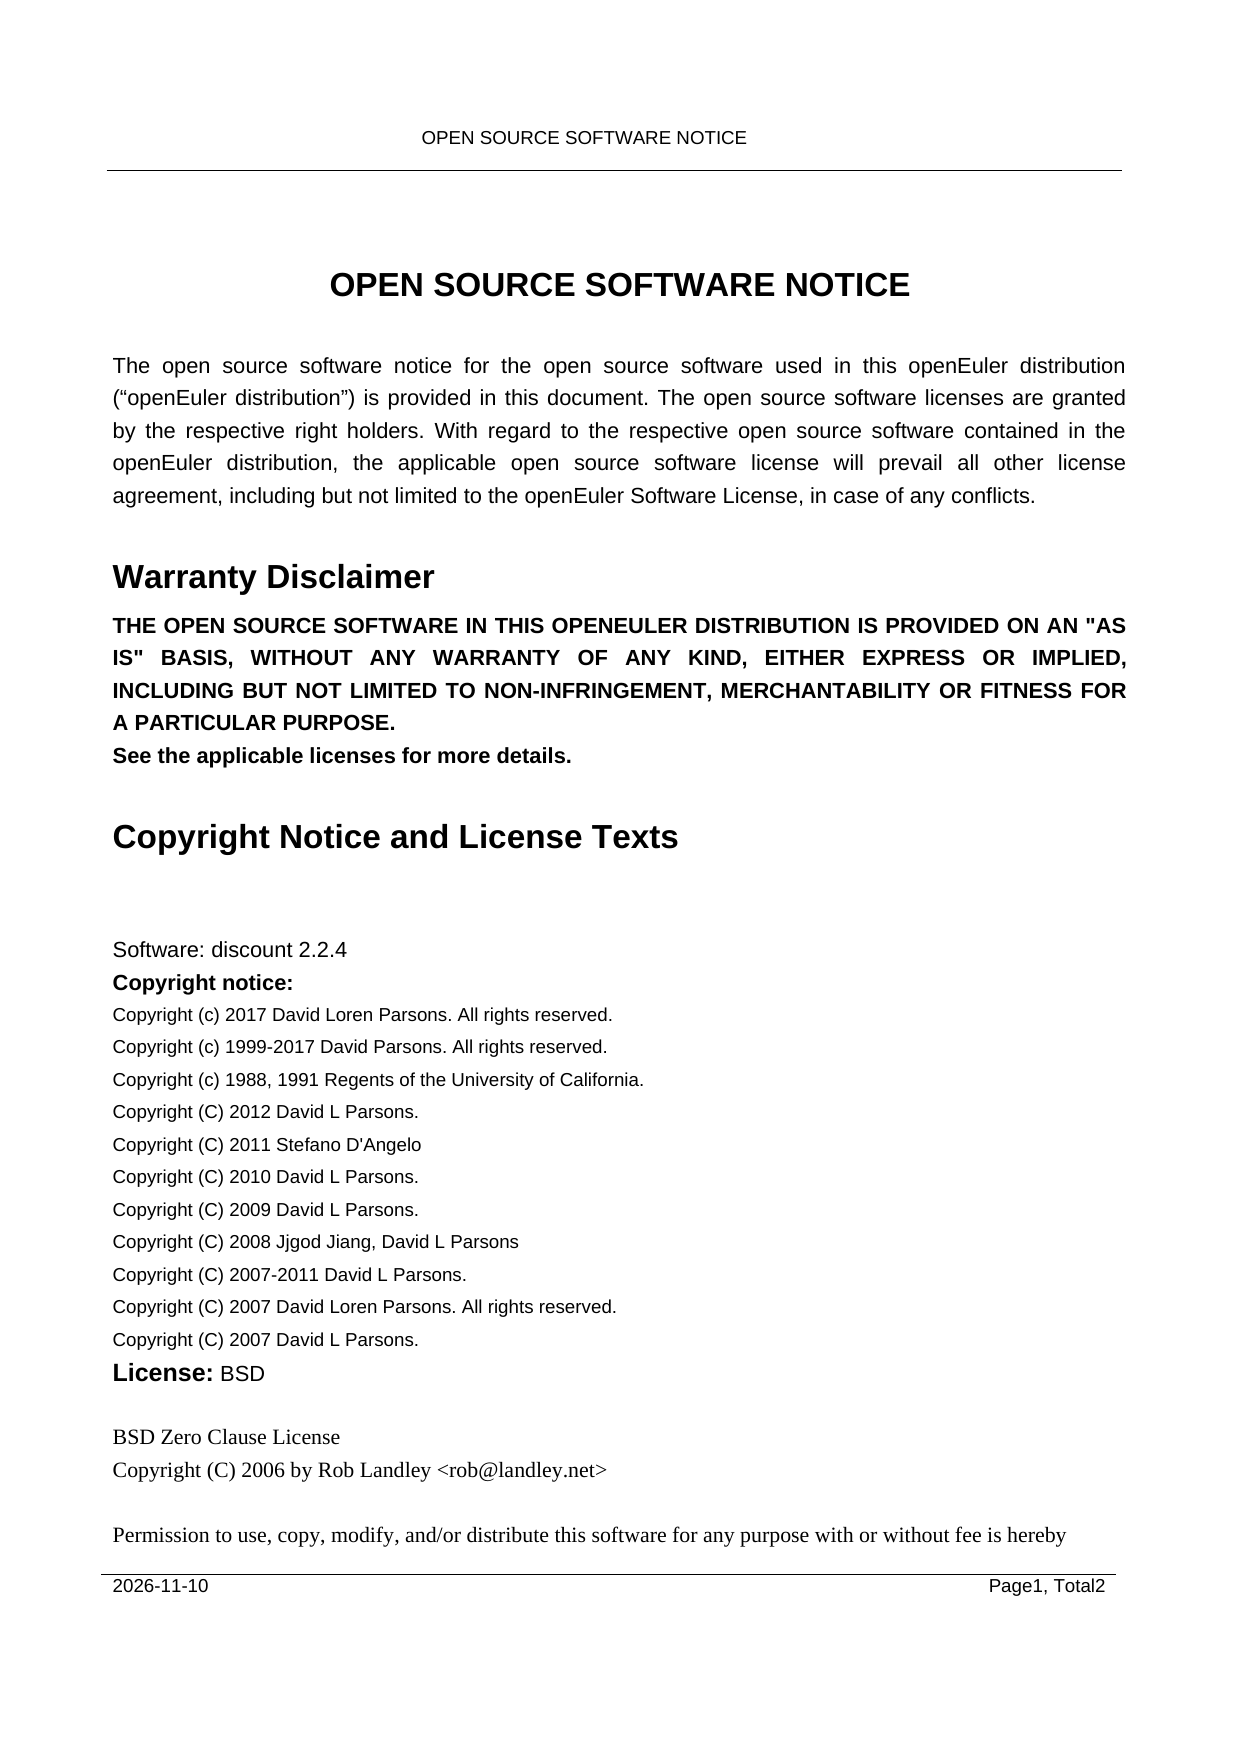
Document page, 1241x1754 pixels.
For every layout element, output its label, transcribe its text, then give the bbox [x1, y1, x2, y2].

text Copyright (C) 2007-2011 David L Parsons. [112, 1258, 1128, 1291]
text Warranty Disclaimer [112, 544, 1128, 609]
text Copyright Notice and License Texts [112, 804, 1128, 869]
text Copyright (C) 2010 David L Parsons. [112, 1161, 1128, 1193]
text Copyright (c) 1999-2017 David Parsons. All rights reserved. [112, 1031, 1128, 1063]
text Software: discount 2.2.4 [112, 933, 1128, 966]
text Copyright (c) 2017 David Loren Parsons. All rights reserved. [112, 998, 1128, 1031]
text Copyright (C) 2009 David L Parsons. [112, 1193, 1128, 1226]
text Copyright (C) 2008 Jjgod Jiang, David L Parsons [112, 1226, 1128, 1258]
text The open source software notice for the open source software used in this openEuler distribution (“openEuler distribution”) is provided in this document. The open source software licenses are granted by the respective right holders. With regard to the respective open source software contained in the openEuler distribution, the applicable open source software license will prevail all other license agreement, including but not limited to the openEuler Software License, in case of any conflicts. [112, 349, 1128, 511]
text OPEN SOURCE SOFTWARE NOTICE [112, 251, 1128, 316]
text Copyright (C) 2011 Stefano D'Angelo [112, 1128, 1128, 1161]
text Copyright notice: [112, 966, 1128, 998]
text THE OPEN SOURCE SOFTWARE IN THIS OPENEULER DISTRIBUTION IS PROVIDED ON AN "AS IS" BASIS, WITHOUT ANY WARRANTY OF ANY KIND, EITHER EXPRESS OR IMPLIED, INCLUDING BUT NOT LIMITED TO NON-INFRINGEMENT, MERCHANTABILITY OR FITNESS FOR A PARTICULAR PURPOSE. See the applicable licenses for more details. [112, 609, 1128, 771]
text Copyright (C) 2007 David L Parsons. [112, 1323, 1128, 1356]
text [112, 1356, 1128, 1551]
text Copyright (c) 1988, 1991 Regents of the University of California. [112, 1063, 1128, 1096]
text Copyright (C) 2012 David L Parsons. [112, 1096, 1128, 1128]
text Copyright (C) 2007 David Loren Parsons. All rights reserved. [112, 1291, 1128, 1323]
